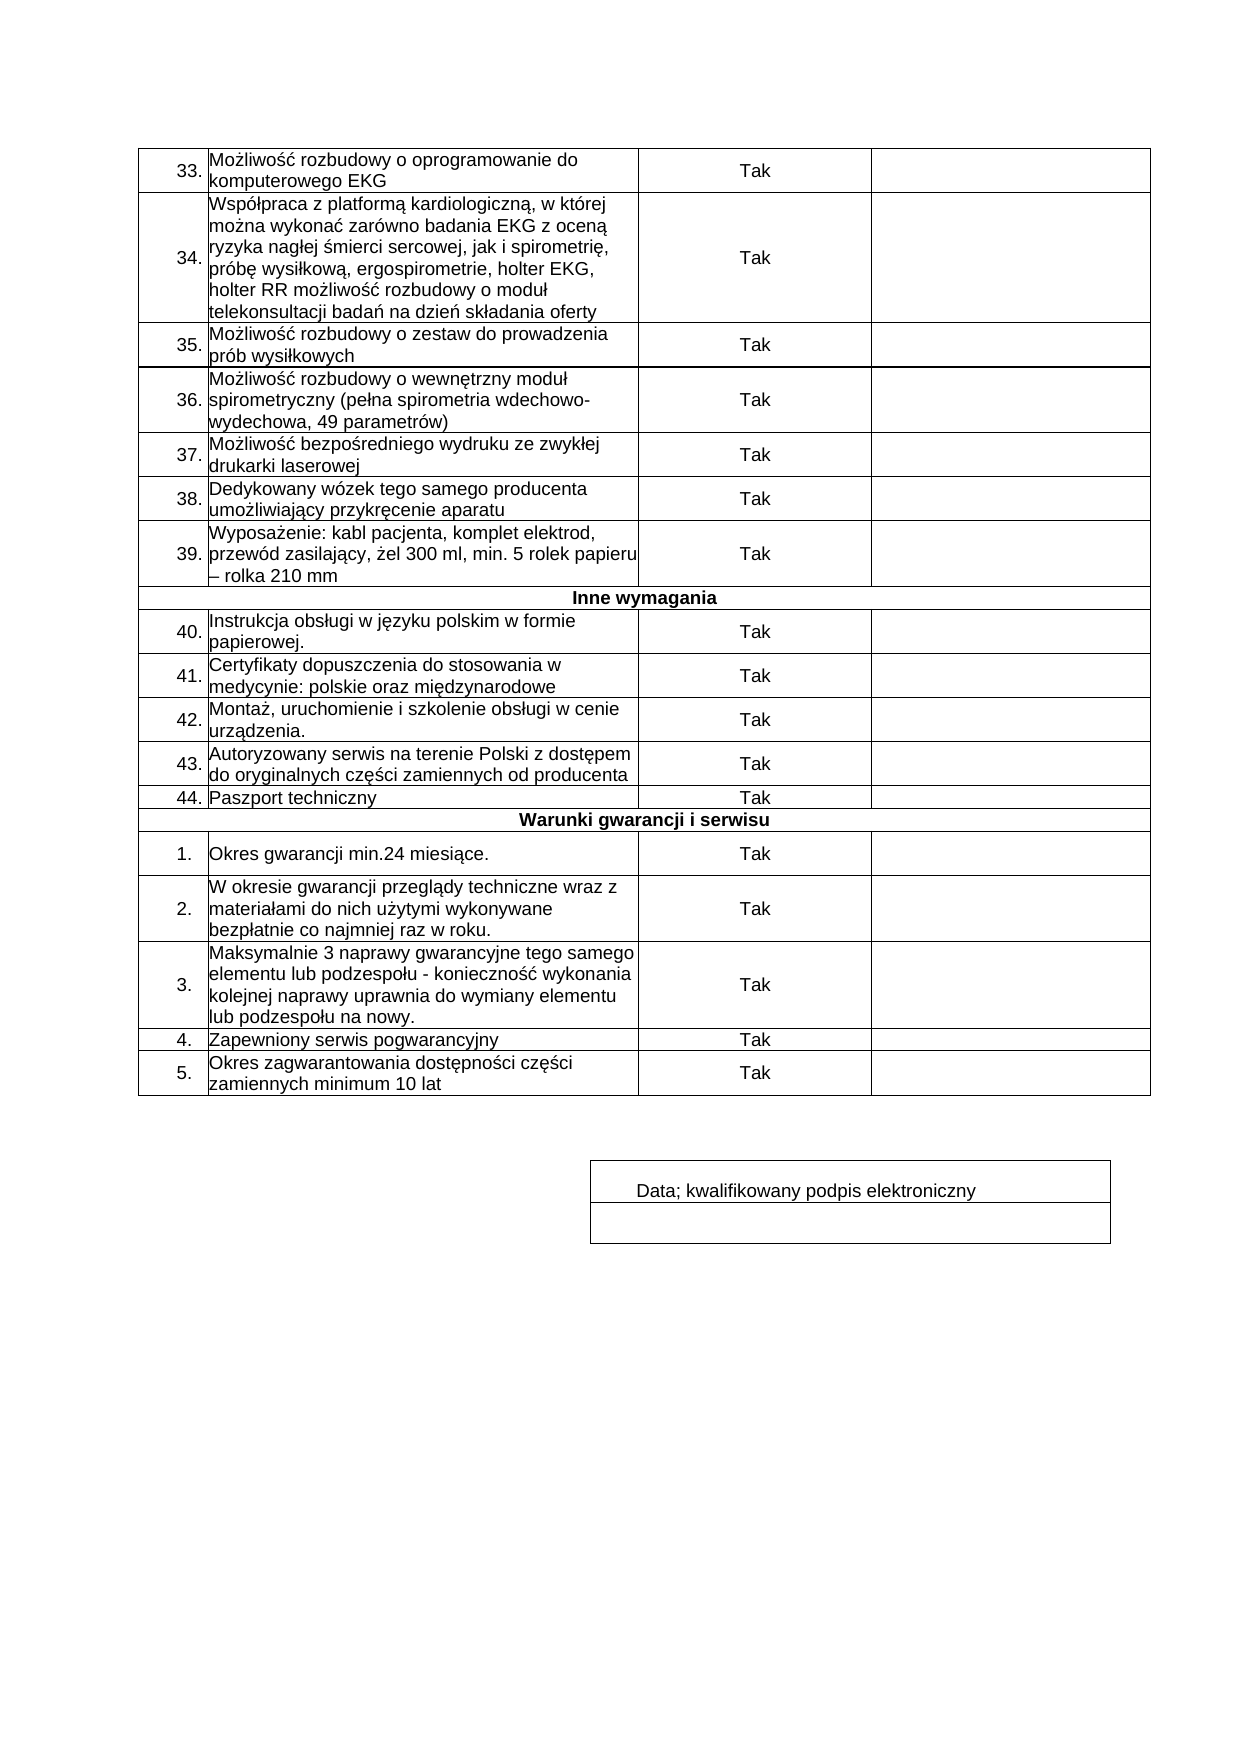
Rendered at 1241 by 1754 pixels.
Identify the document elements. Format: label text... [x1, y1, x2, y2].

table_cell [872, 698, 1150, 741]
table_cell Możliwość rozbudowy o zestaw do prowadzenia prób wysiłkowych [209, 323, 638, 366]
table_cell [872, 832, 1150, 875]
table_header Data; kwalifikowany podpis elektroniczny [591, 1161, 1110, 1202]
table_cell [872, 323, 1150, 366]
table_cell Tak [639, 433, 871, 476]
table_cell Maksymalnie 3 naprawy gwarancyjne tego samego elementu lub podzespołu - konieczność wykonania kolejnej naprawy uprawnia do wymiany elementu lub podzespołu na nowy. [209, 942, 638, 1028]
table_cell Tak [639, 698, 871, 741]
table_cell Tak [639, 876, 871, 941]
table_cell [872, 942, 1150, 1028]
table_cell Paszport techniczny [209, 786, 638, 808]
table_cell Możliwość rozbudowy o wewnętrzny moduł spirometryczny (pełna spirometria wdechowo-wydechowa, 49 parametrów) [209, 368, 638, 432]
table_cell [872, 786, 1150, 808]
table_cell Tak [639, 149, 871, 192]
table_cell Współpraca z platformą kardiologiczną, w której można wykonać zarówno badania EKG z oceną ryzyka nagłej śmierci sercowej, jak i spirometrię, próbę wysiłkową, ergospirometrie, holter EKG, holter RR możliwość rozbudowy o moduł telekonsultacji badań na dzień składania oferty [209, 193, 638, 322]
table_cell [139, 521, 208, 586]
table_cell Tak [639, 832, 871, 875]
table_cell Tak [639, 323, 871, 366]
table_cell Tak [639, 521, 871, 586]
table_cell [872, 1051, 1150, 1094]
table_cell Tak [639, 1029, 871, 1050]
table_cell Okres gwarancji min.24 miesiące. [209, 832, 638, 875]
table_cell Tak [639, 742, 871, 785]
table_cell [872, 477, 1150, 520]
table_cell [872, 433, 1150, 476]
table_cell W okresie gwarancji przeglądy techniczne wraz z materiałami do nich użytymi wykonywane bezpłatnie co najmniej raz w roku. [209, 876, 638, 941]
table_cell Dedykowany wózek tego samego producenta umożliwiający przykręcenie aparatu [209, 477, 638, 520]
table_cell [139, 610, 208, 653]
table_cell [139, 323, 208, 366]
table_cell Autoryzowany serwis na terenie Polski z dostępem do oryginalnych części zamiennych od producenta [209, 742, 638, 785]
table_cell Tak [639, 368, 871, 432]
table_cell Możliwość rozbudowy o oprogramowanie do komputerowego EKG [209, 149, 638, 192]
table_cell Zapewniony serwis pogwarancyjny [209, 1029, 638, 1050]
table_cell Możliwość bezpośredniego wydruku ze zwykłej drukarki laserowej [209, 433, 638, 476]
table_cell [872, 193, 1150, 322]
table_cell [139, 1051, 208, 1094]
table_cell [872, 521, 1150, 586]
table_cell [139, 942, 208, 1028]
table_cell [872, 654, 1150, 697]
table_cell Tak [639, 654, 871, 697]
table_cell Tak [639, 1051, 871, 1094]
table_cell Warunki gwarancji i serwisu [139, 809, 1150, 831]
table_cell [591, 1203, 1110, 1243]
table_cell [872, 368, 1150, 432]
table_cell Okres zagwarantowania dostępności części zamiennych minimum 10 lat [209, 1051, 638, 1094]
table_cell [139, 433, 208, 476]
table_cell [139, 698, 208, 741]
table_cell Tak [639, 786, 871, 808]
table_cell [872, 876, 1150, 941]
table_cell Tak [639, 193, 871, 322]
table_cell [139, 149, 208, 192]
table_cell [139, 786, 208, 808]
table_cell [139, 193, 208, 322]
table_cell [872, 149, 1150, 192]
table_cell [139, 1029, 208, 1050]
table_cell Tak [639, 477, 871, 520]
table_cell [872, 1029, 1150, 1050]
table_cell Certyfikaty dopuszczenia do stosowania w medycynie: polskie oraz międzynarodowe [209, 654, 638, 697]
table_cell Montaż, uruchomienie i szkolenie obsługi w cenie urządzenia. [209, 698, 638, 741]
table_cell Wyposażenie: kabl pacjenta, komplet elektrod, przewód zasilający, żel 300 ml, min. 5 rolek papieru – rolka 210 mm [209, 521, 638, 586]
table_cell Tak [639, 942, 871, 1028]
table_cell Tak [639, 610, 871, 653]
table_cell [872, 610, 1150, 653]
table_cell [139, 477, 208, 520]
table_cell [139, 654, 208, 697]
table_cell [872, 742, 1150, 785]
table_cell [139, 876, 208, 941]
table_cell Instrukcja obsługi w języku polskim w formie papierowej. [209, 610, 638, 653]
table_cell [139, 742, 208, 785]
table_cell [139, 368, 208, 432]
table_cell Inne wymagania [139, 587, 1150, 609]
table_cell [139, 832, 208, 875]
